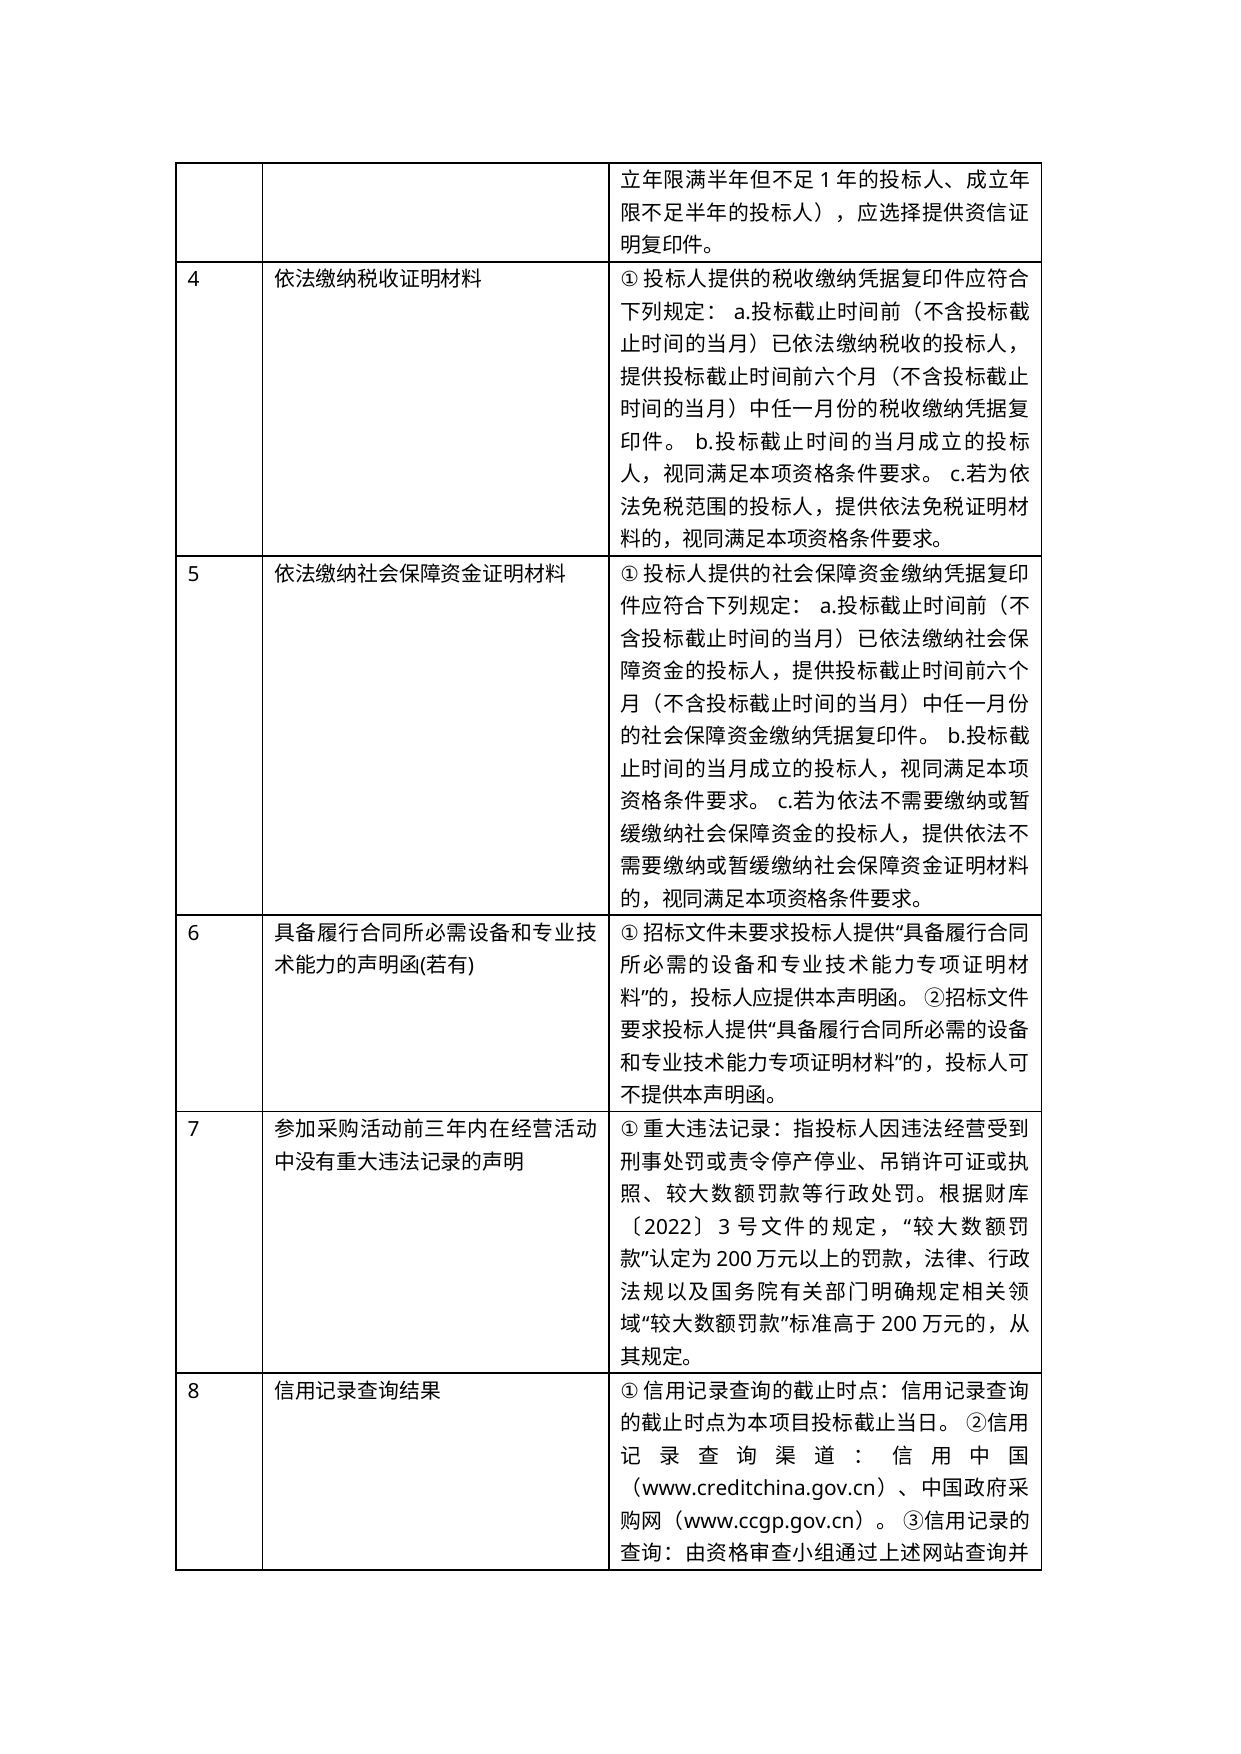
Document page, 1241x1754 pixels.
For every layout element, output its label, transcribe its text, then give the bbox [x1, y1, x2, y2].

table_cell 具备履行合同所必需设备和专业技术能力的声明函(若有) [263, 916, 608, 1111]
table_cell 6 [177, 916, 262, 1111]
table_cell ①招标文件未要求投标人提供“具备履行合同所必需的设备和专业技术能力专项证明材料”的，投标人应提供本声明函。 ②招标文件要求投标人提供“具备履行合同所必需的设备和专业技术能力专项证明材料”的，投标人可不提供本声明函。 [610, 916, 1041, 1111]
table_cell 依法缴纳税收证明材料 [263, 263, 608, 555]
table_cell 参加采购活动前三年内在经营活动中没有重大违法记录的声明 [263, 1112, 608, 1372]
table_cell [263, 164, 608, 261]
table_cell 信用记录查询结果 [263, 1374, 608, 1569]
table_cell 4 [177, 263, 262, 555]
table_cell 依法缴纳社会保障资金证明材料 [263, 557, 608, 914]
table_cell 8 [177, 1374, 262, 1569]
table_cell 7 [177, 1112, 262, 1372]
table_cell ①重大违法记录：指投标人因违法经营受到刑事处罚或责令停产停业、吊销许可证或执照、较大数额罚款等行政处罚。根据财库〔2022〕3号文件的规定，“较大数额罚款”认定为200万元以上的罚款，法律、行政法规以及国务院有关部门明确规定相关领域“较大数额罚款”标准高于200万元的，从其规定。 [610, 1112, 1041, 1372]
table_cell 5 [177, 557, 262, 914]
table_cell 3 [177, 164, 262, 261]
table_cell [610, 164, 1041, 261]
table_cell ①投标人提供的税收缴纳凭据复印件应符合下列规定： a.投标截止时间前（不含投标截止时间的当月）已依法缴纳税收的投标人，提供投标截止时间前六个月（不含投标截止时间的当月）中任一月份的税收缴纳凭据复印件。 b.投标截止时间的当月成立的投标人，视同满足本项资格条件要求。 c.若为依法免税范围的投标人，提供依法免税证明材料的，视同满足本项资格条件要求。 [610, 263, 1041, 555]
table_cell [610, 1374, 1041, 1569]
table_cell ①投标人提供的社会保障资金缴纳凭据复印件应符合下列规定： a.投标截止时间前（不含投标截止时间的当月）已依法缴纳社会保障资金的投标人，提供投标截止时间前六个月（不含投标截止时间的当月）中任一月份的社会保障资金缴纳凭据复印件。 b.投标截止时间的当月成立的投标人，视同满足本项资格条件要求。 c.若为依法不需要缴纳或暂缓缴纳社会保障资金的投标人，提供依法不需要缴纳或暂缓缴纳社会保障资金证明材料的，视同满足本项资格条件要求。 [610, 557, 1041, 914]
